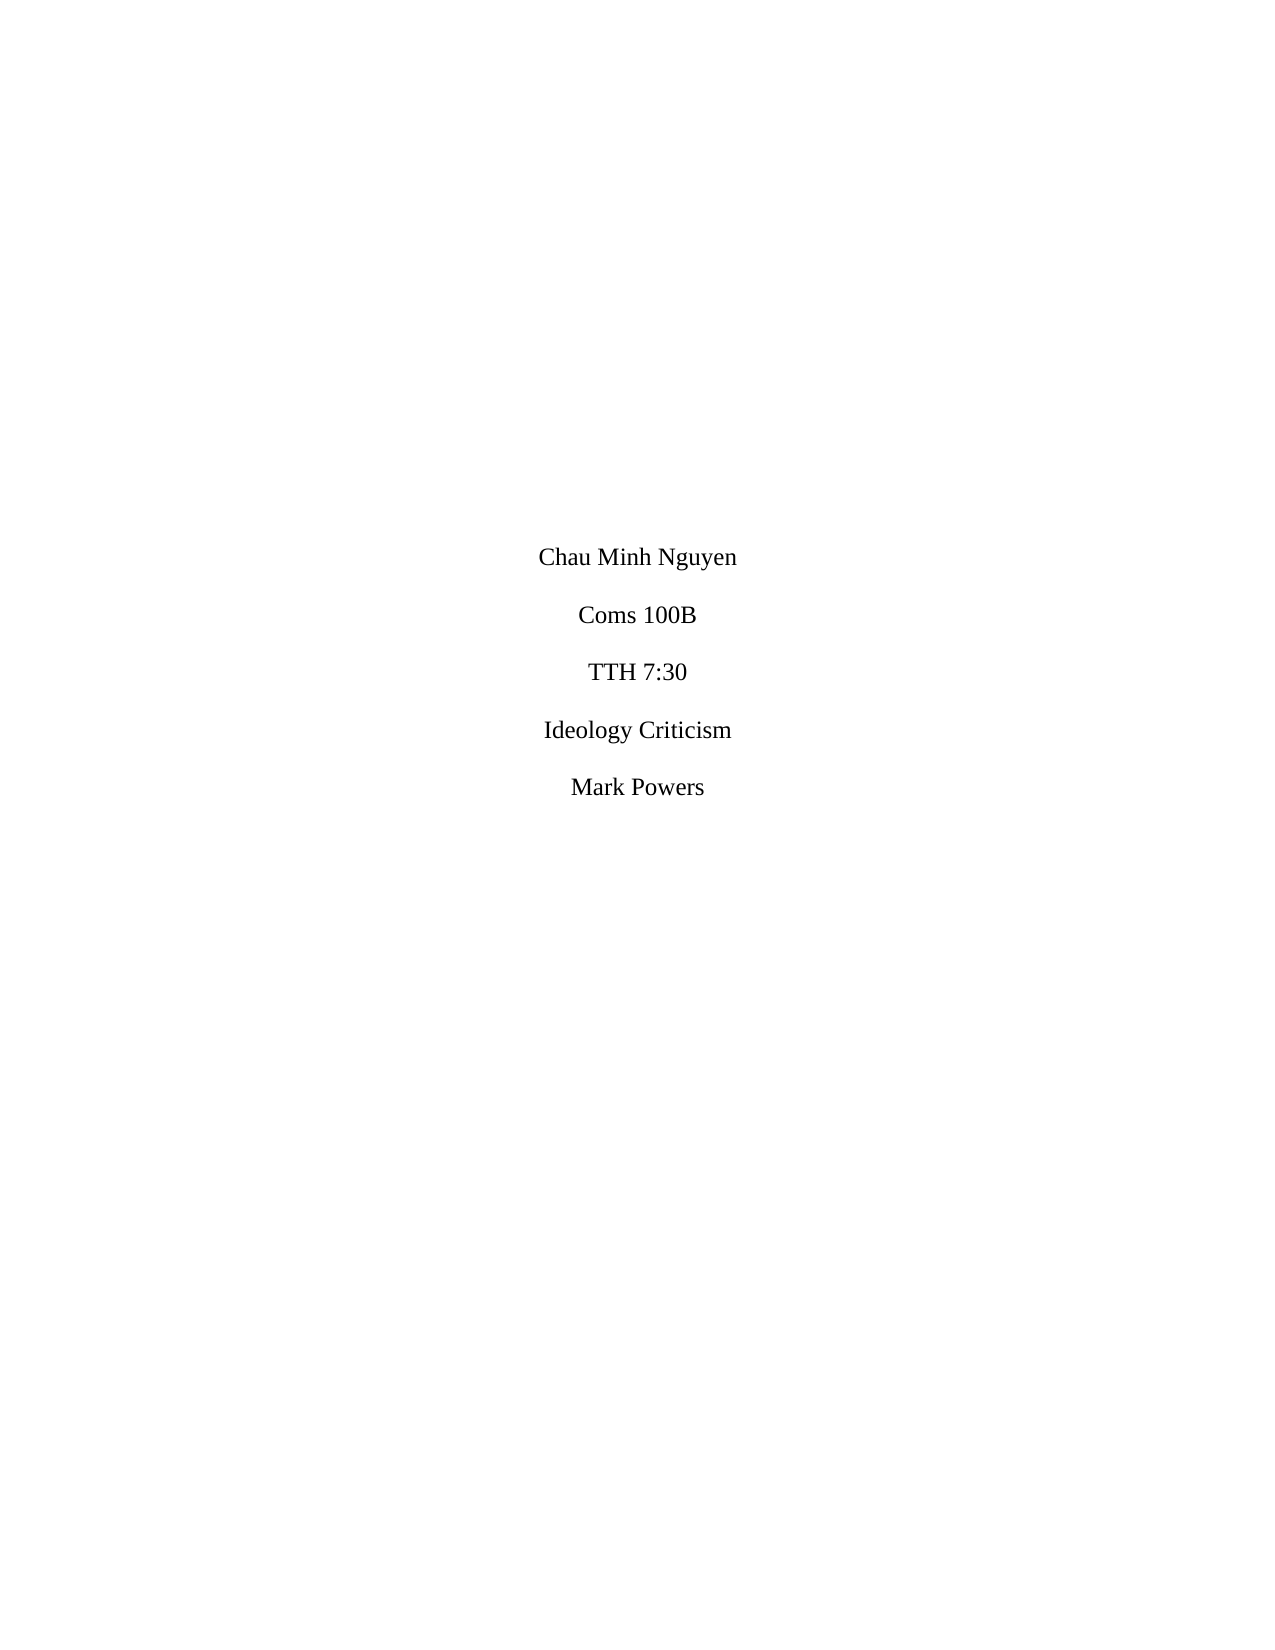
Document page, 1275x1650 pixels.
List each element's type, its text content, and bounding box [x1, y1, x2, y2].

text Chau Minh Nguyen [150, 542, 1125, 571]
text Ideology Criticism [150, 715, 1125, 743]
text Coms 100B [150, 600, 1125, 628]
text Mark Powers [150, 772, 1125, 801]
text TTH 7:30 [150, 657, 1125, 686]
